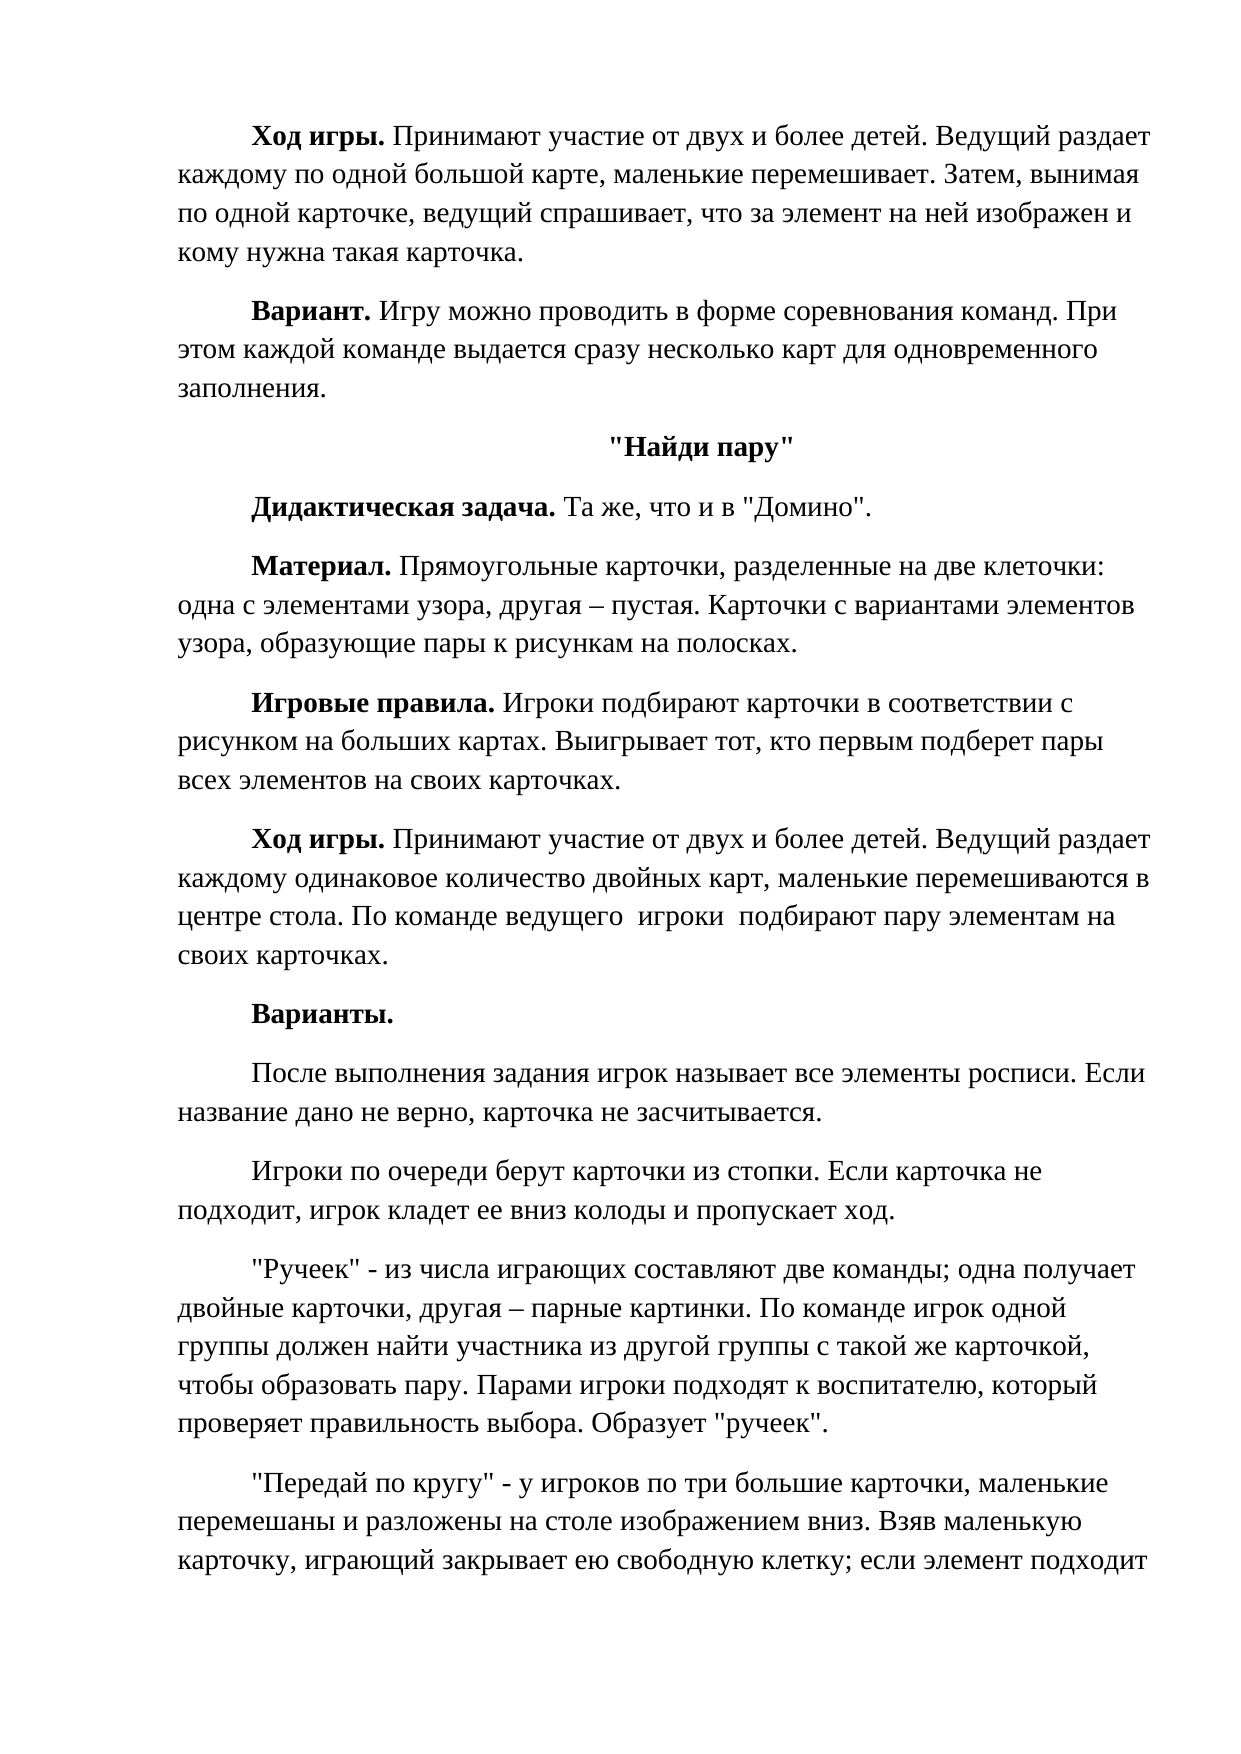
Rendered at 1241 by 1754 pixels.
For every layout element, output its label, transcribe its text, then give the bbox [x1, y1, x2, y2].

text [177, 1465, 1152, 1576]
text Ход игры. Принимают участие от двух и более детей. Ведущий раздает каждому по одной большой карте, маленькие перемешивает. Затем, вынимая по одной карточке, ведущий спрашивает, что за элемент на ней изображен и кому нужна такая карточка. [177, 118, 1152, 267]
text Варианты. [177, 996, 1152, 1030]
text Дидактическая задача. Та же, что и в "Домино". [177, 489, 1152, 522]
text "Найди пару" [177, 429, 1152, 463]
text Ход игры. Принимают участие от двух и более детей. Ведущий раздает каждому одинаковое количество двойных карт, маленькие перемешиваются в центре стола. По команде ведущего игроки подбирают пару элементам на своих карточках. [177, 821, 1152, 970]
text После выполнения задания игрок называет все элементы росписи. Если название дано не верно, карточка не засчитывается. [177, 1056, 1152, 1128]
text Вариант. Игру можно проводить в форме соревнования команд. При этом каждой команде выдается сразу несколько карт для одновременного заполнения. [177, 293, 1152, 404]
text Игровые правила. Игроки подбирают карточки в соответствии с рисунком на больших картах. Выигрывает тот, кто первым подберет пары всех элементов на своих карточках. [177, 685, 1152, 795]
text Материал. Прямоугольные карточки, разделенные на две клеточки: одна с элементами узора, другая – пустая. Карточки с вариантами элементов узора, образующие пары к рисункам на полосках. [177, 548, 1152, 659]
text "Ручеек" - из числа играющих составляют две команды; одна получает двойные карточки, другая – парные картинки. По команде игрок одной группы должен найти участника из другой группы с такой же карточкой, чтобы образовать пару. Парами игроки подходят к воспитателю, который проверяет правильность выбора. Образует "ручеек". [177, 1251, 1152, 1439]
text Игроки по очереди берут карточки из стопки. Если карточка не подходит, игрок кладет ее вниз колоды и пропускает ход. [177, 1153, 1152, 1226]
